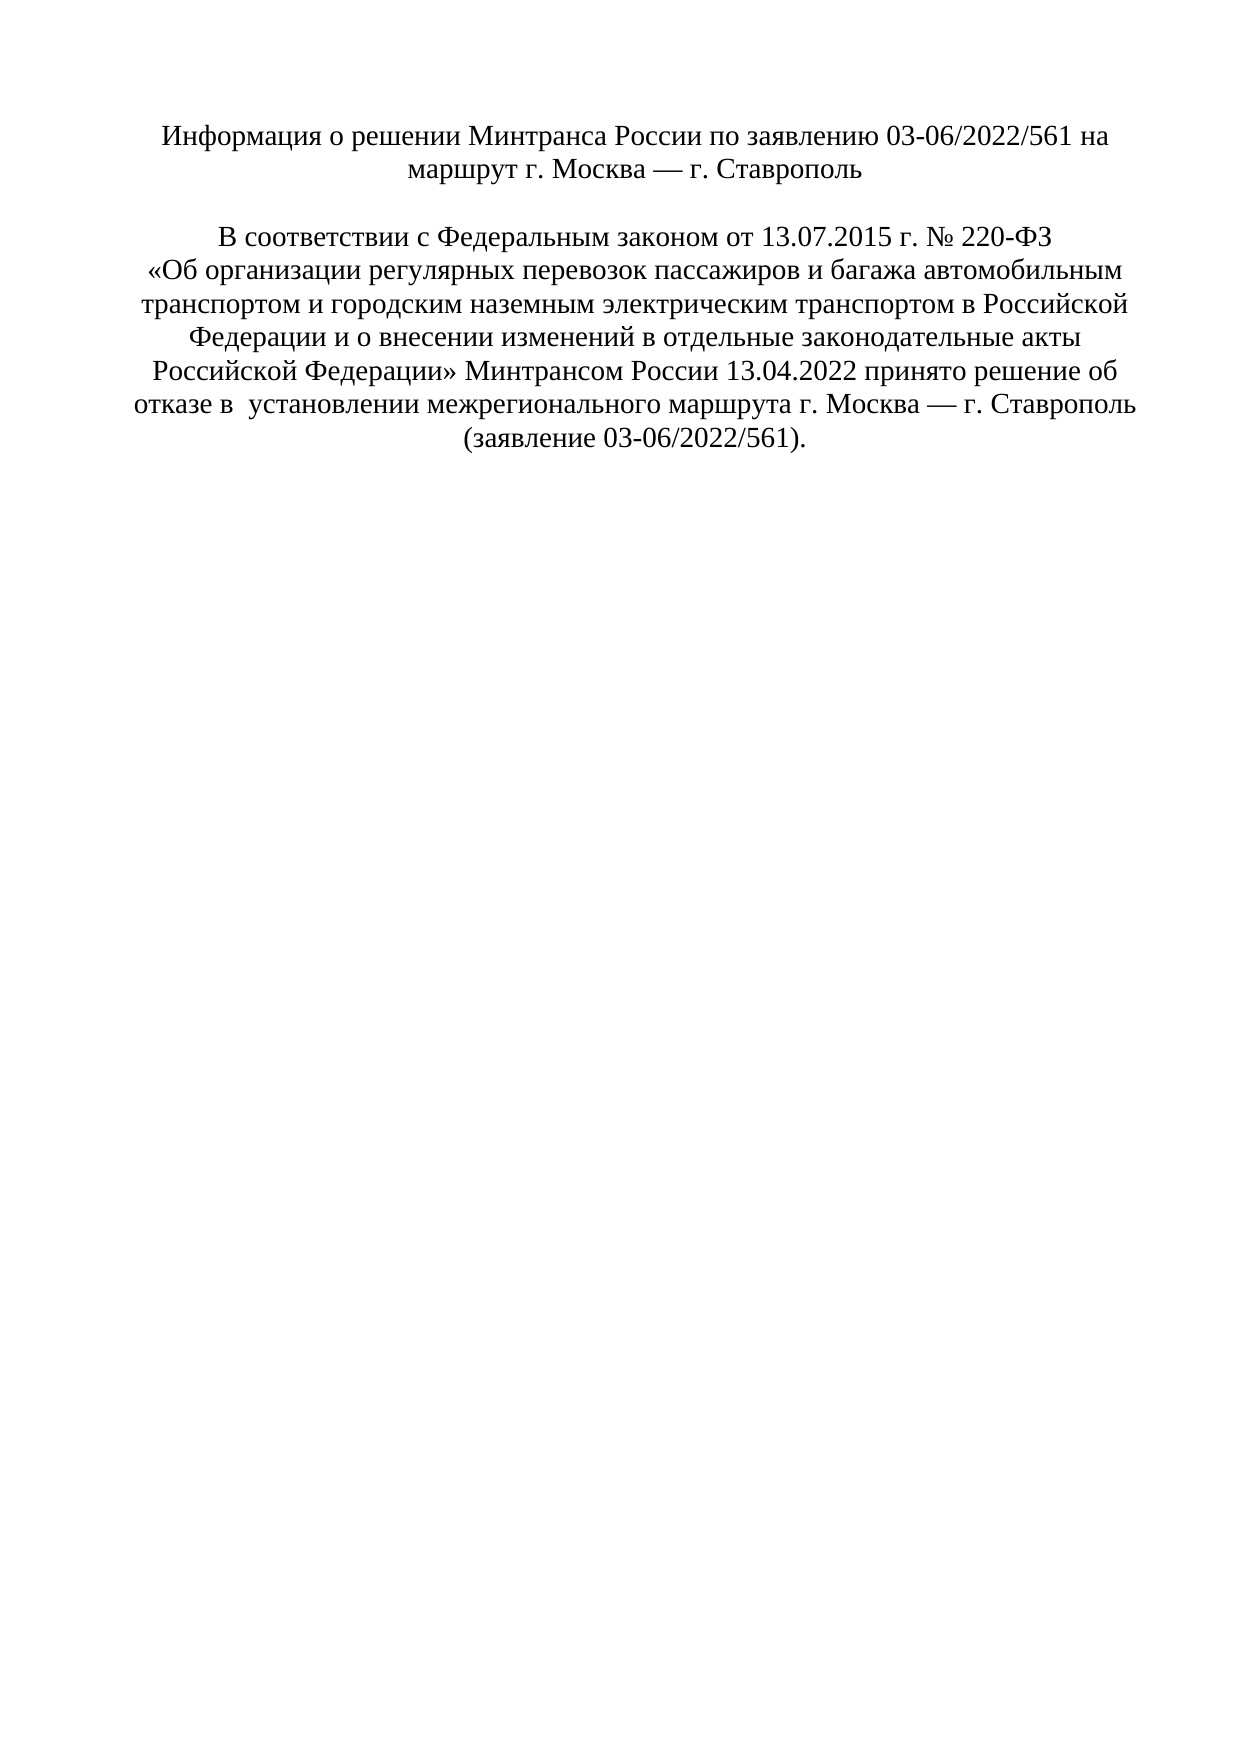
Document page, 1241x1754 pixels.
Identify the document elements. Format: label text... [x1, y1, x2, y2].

text Информация о решении Минтранса России по заявлению 03-06/2022/561 на маршрут г. Москва — г. Ставрополь [118, 118, 1152, 185]
text В соответствии с Федеральным законом от 13.07.2015 г. № 220-ФЗ «Об организации регулярных перевозок пассажиров и багажа автомобильным транспортом и городским наземным электрическим транспортом в Российской Федерации и о внесении изменений в отдельные законодательные акты Российской Федерации» Минтрансом России 13.04.2022 принято решение об отказе в установлении межрегионального маршрута г. Москва — г. Ставрополь (заявление 03-06/2022/561). [118, 219, 1152, 453]
